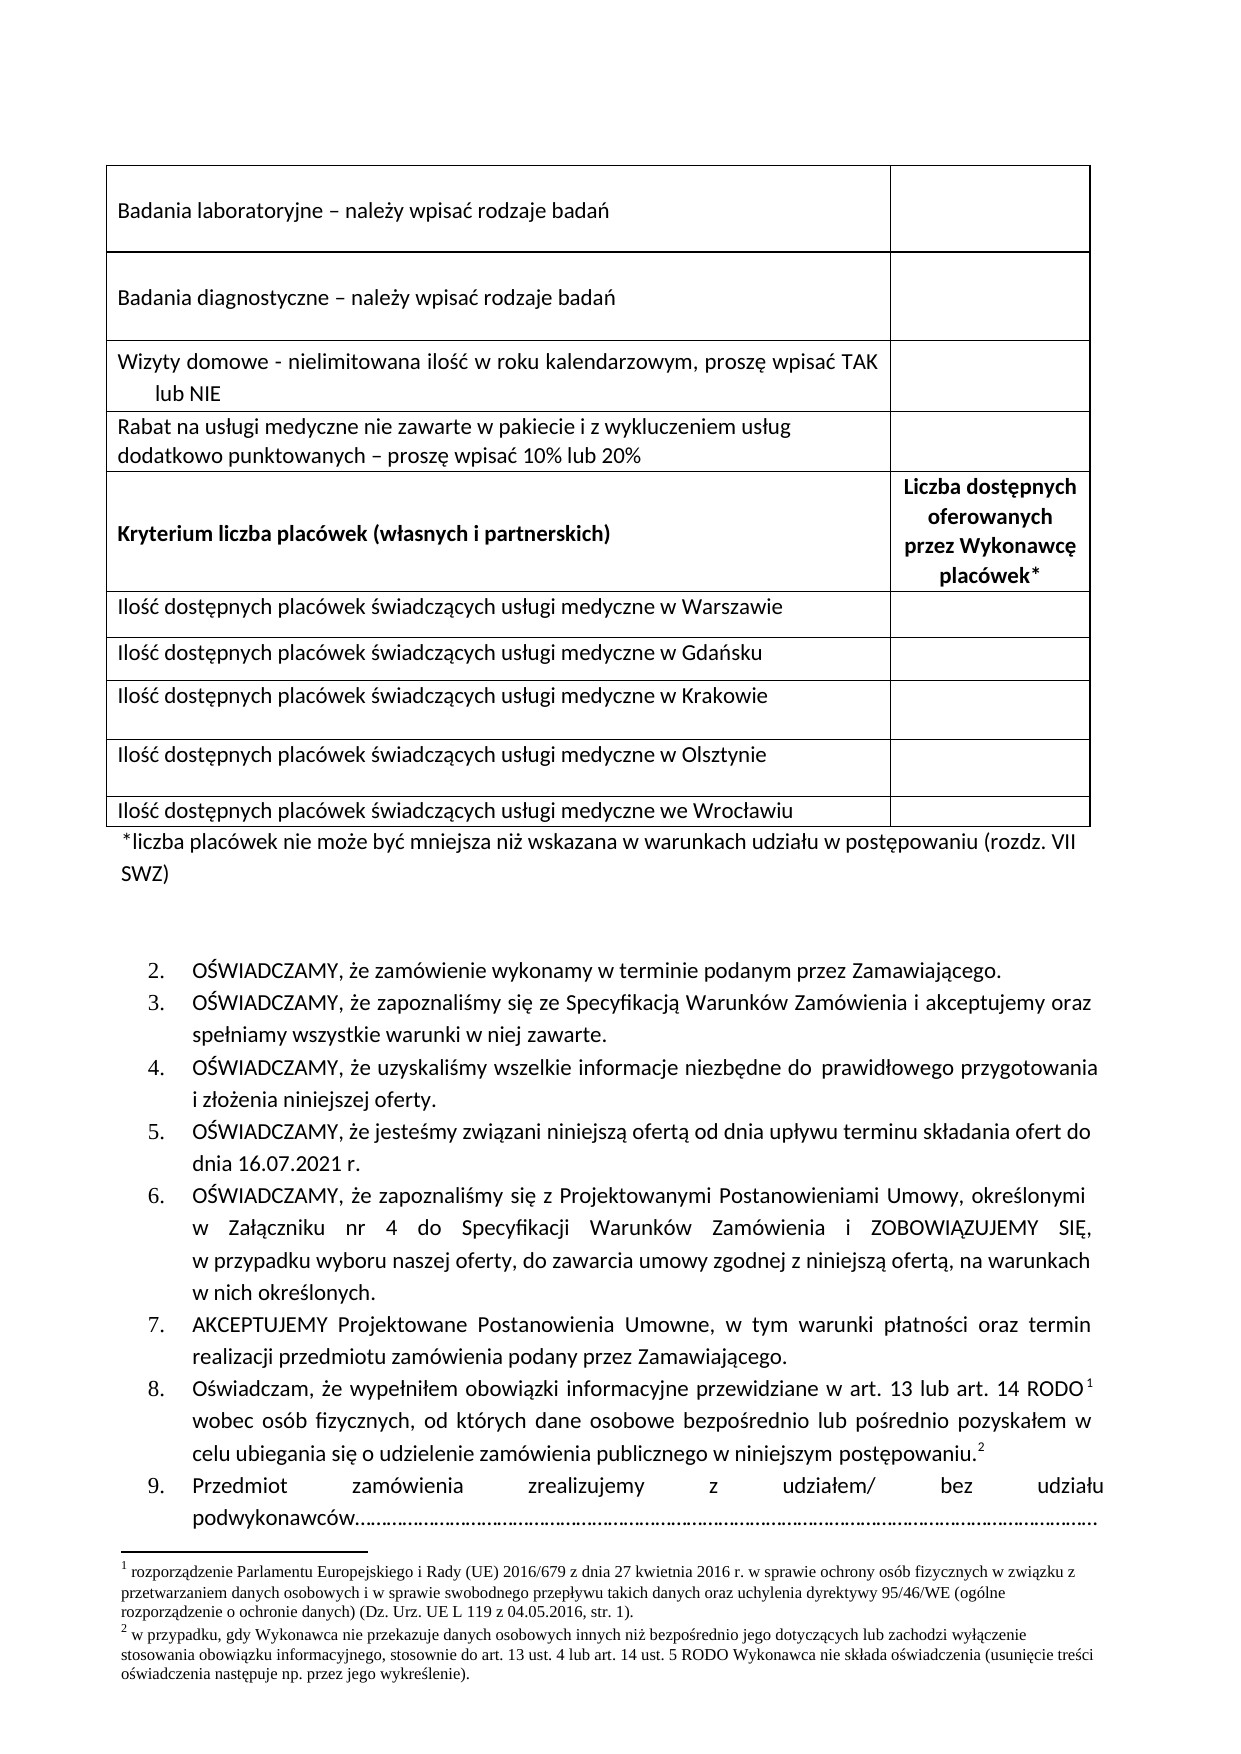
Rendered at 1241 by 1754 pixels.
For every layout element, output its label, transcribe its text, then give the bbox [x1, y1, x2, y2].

list OŚWIADCZAMY, że uzyskaliśmy wszelkie informacje niezbędne do prawidłowego przygotowania i złożenia niniejszej oferty. [148, 1053, 1105, 1113]
table_cell [891, 638, 1089, 680]
table_cell Liczba dostępnych oferowanych przez Wykonawcę placówek* [891, 472, 1089, 591]
table_cell [891, 341, 1089, 411]
table_cell [891, 592, 1089, 637]
list OŚWIADCZAMY, że jesteśmy związani niniejszą ofertą od dnia upływu terminu składania ofert do dnia 16.07.2021 r. [148, 1117, 1093, 1177]
table_cell Ilość dostępnych placówek świadczących usługi medyczne w Warszawie [107, 592, 890, 637]
table_cell [891, 253, 1089, 339]
table_cell Ilość dostępnych placówek świadczących usługi medyczne w Gdańsku [107, 638, 890, 680]
list Oświadczam, że wypełniłem obowiązki informacyjne przewidziane w art. 13 lub art. 14 RODO wobec osób fizycznych, od których dane osobowe bezpośrednio lub pośrednio pozyskałem w celu ubiegania się o udzielenie zamówienia publicznego w niniejszym postępowaniu. [148, 1374, 1093, 1467]
list OŚWIADCZAMY, że zapoznaliśmy się z Projektowanymi Postanowieniami Umowy, określonymi w Załączniku nr 4 do Specyfikacji Warunków Zamówienia i ZOBOWIĄZUJEMY SIĘ, w przypadku wyboru naszej oferty, do zawarcia umowy zgodnej z niniejszą ofertą, na warunkach w nich określonych. [148, 1181, 1093, 1306]
table_cell [891, 797, 1089, 826]
table_cell Ilość dostępnych placówek świadczących usługi medyczne we Wrocławiu [107, 797, 890, 826]
table_cell Wizyty domowe - nielimitowana ilość w roku kalendarzowym, proszę wpisać TAK lub NIE [107, 341, 890, 411]
table_cell [891, 681, 1089, 739]
table_cell [891, 412, 1089, 471]
table_cell Ilość dostępnych placówek świadczących usługi medyczne w Olsztynie [107, 740, 890, 796]
list AKCEPTUJEMY Projektowane Postanowienia Umowne, w tym warunki płatności oraz termin realizacji przedmiotu zamówienia podany przez Zamawiającego. [148, 1310, 1093, 1370]
table_cell Rabat na usługi medyczne nie zawarte w pakiecie i z wykluczeniem usług dodatkowo punktowanych – proszę wpisać 10% lub 20% [107, 412, 890, 471]
table_cell Ilość dostępnych placówek świadczących usługi medyczne w Krakowie [107, 681, 890, 739]
table_cell Badania diagnostyczne – należy wpisać rodzaje badań [107, 253, 890, 339]
table_cell Kryterium liczba placówek (własnych i partnerskich) [107, 472, 890, 591]
list OŚWIADCZAMY, że zapoznaliśmy się ze Specyfikacją Warunków Zamówienia i akceptujemy oraz spełniamy wszystkie warunki w niej zawarte. [148, 988, 1092, 1048]
table_cell [891, 166, 1089, 251]
text *liczba placówek nie może być mniejsza niż wskazana w warunkach udziału w postępowaniu (rozdz. VII SWZ) [121, 827, 1105, 887]
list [148, 1471, 1105, 1531]
table_cell [891, 740, 1089, 796]
list OŚWIADCZAMY, że zamówienie wykonamy w terminie podanym przez Zamawiającego. [148, 956, 1105, 984]
table_cell Badania laboratoryjne – należy wpisać rodzaje badań [107, 166, 890, 251]
